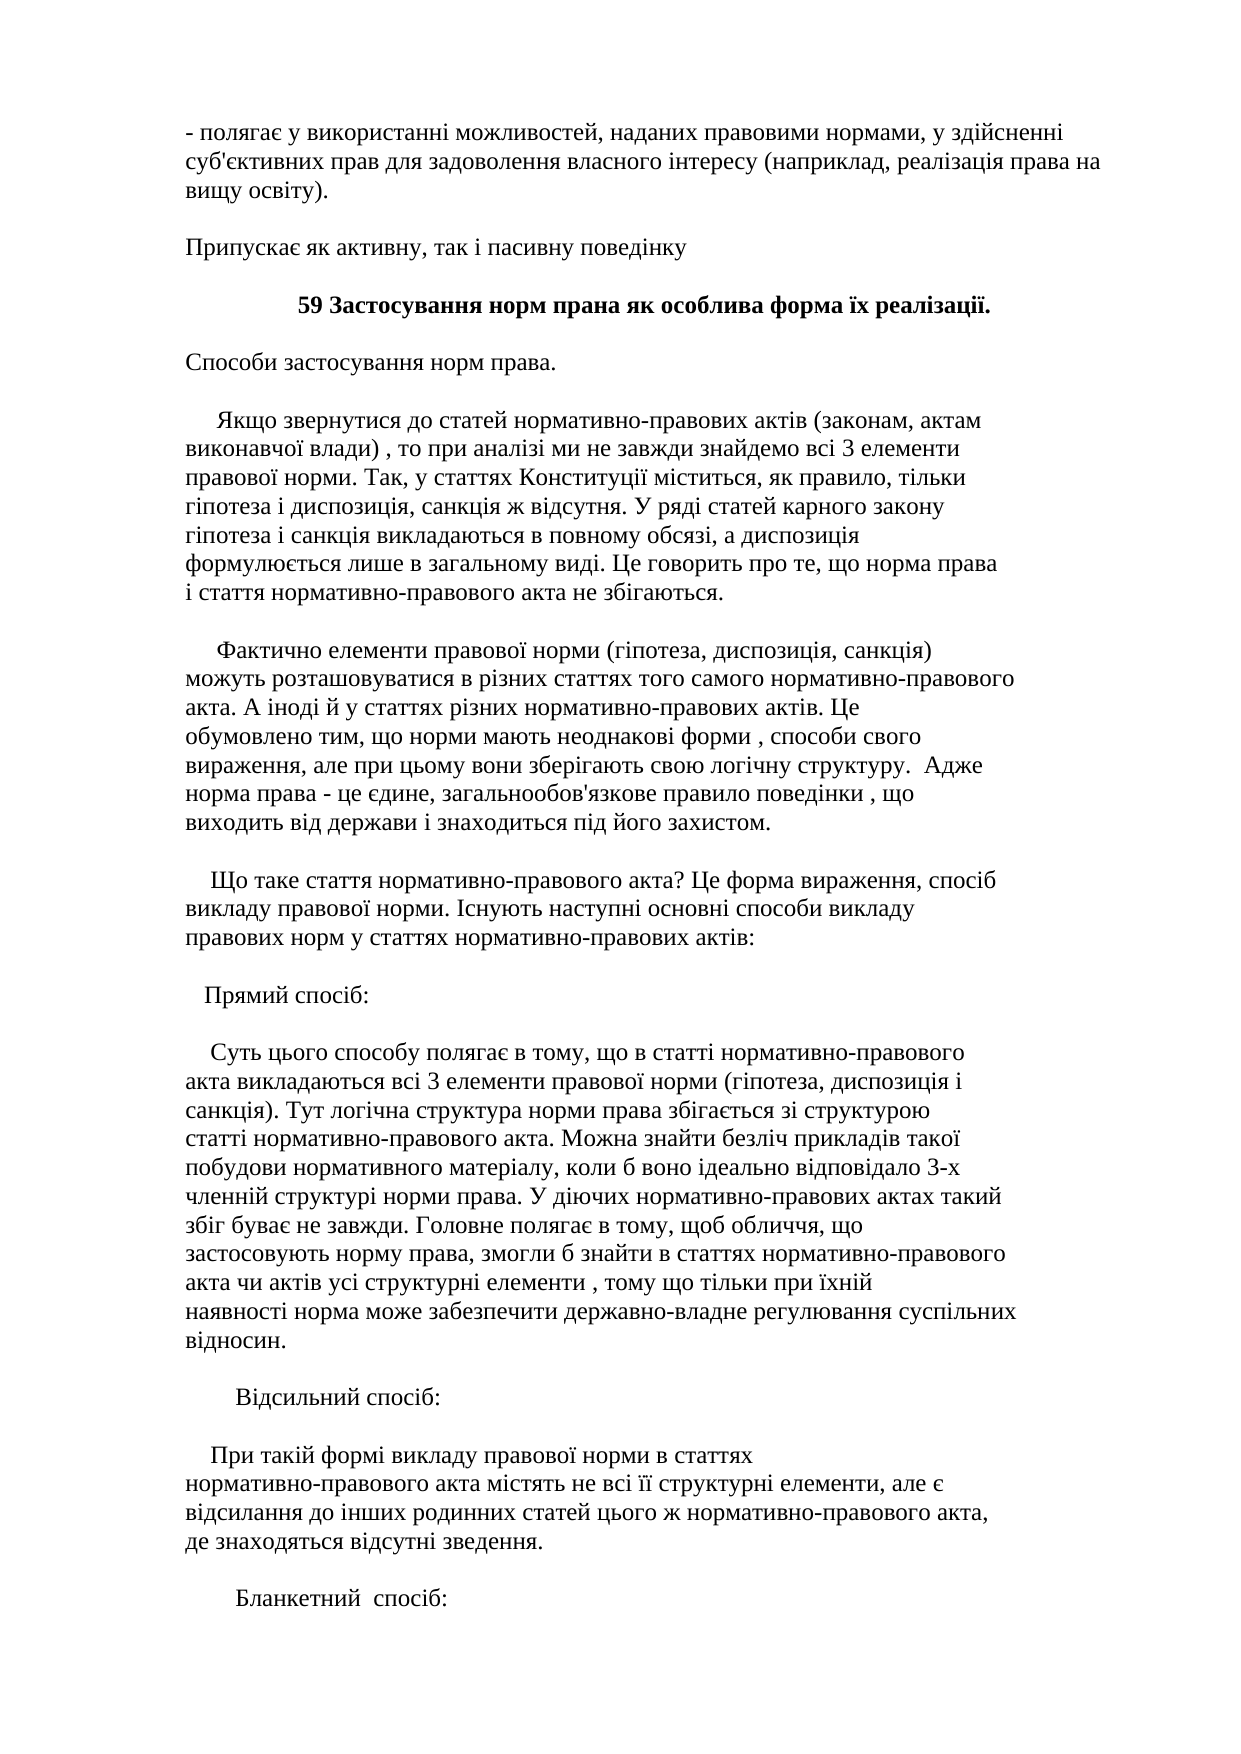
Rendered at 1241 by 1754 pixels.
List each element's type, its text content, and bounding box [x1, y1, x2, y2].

text Припускає як активну, так і пасивну поведінку [185, 232, 1152, 261]
text можуть розташовуватися в різних статтях того самого нормативно-правового [185, 663, 1152, 692]
text наявності норма може забезпечити державно-владне регулювання суспільних [185, 1296, 1152, 1325]
text де знаходяться відсутні зведення. [185, 1526, 1152, 1555]
text Прямий спосіб: [185, 980, 1152, 1008]
text обумовлено тим, що норми мають неоднакові форми , способи свого [185, 721, 1152, 750]
text Що таке стаття нормативно-правового акта? Це форма вираження, спосіб [185, 865, 1152, 893]
text викладу правової норми. Існують наступні основні способи викладу [185, 893, 1152, 922]
text акта. А іноді й у статтях різних нормативно-правових актів. Це [185, 692, 1152, 721]
text і стаття нормативно-правового акта не збігаються. [185, 577, 1152, 606]
text відносин. [185, 1325, 1152, 1353]
text виконавчої влади) , то при аналізі ми не завжди знайдемо всі 3 елементи [185, 433, 1152, 462]
text санкція). Тут логічна структура норми права збігається зі структурою [185, 1095, 1152, 1123]
text - полягає у використанні можливостей, наданих правовими нормами, у здійсненні суб'єктивних прав для задоволення власного інтересу (наприклад, реалізація права на вищу освіту). [185, 117, 1152, 203]
text 59 Застосування норм прана як особлива форма їх реалізації. [298, 290, 1152, 318]
text побудови нормативного матеріалу, коли б воно ідеально відповідало 3-х [185, 1152, 1152, 1181]
text правових норм у статтях нормативно-правових актів: [185, 922, 1152, 951]
text виходить від держави і знаходиться під його захистом. [185, 807, 1152, 836]
text акта викладаються всі 3 елементи правової норми (гіпотеза, диспозиція і [185, 1066, 1152, 1095]
text нормативно-правового акта містять не всі її структурні елементи, але є [185, 1468, 1152, 1497]
text Способи застосування норм права. [185, 347, 1152, 376]
text вираження, але при цьому вони зберігають свою логічну структуру. Адже [185, 750, 1152, 778]
text правової норми. Так, у статтях Конституції міститься, як правило, тільки [185, 462, 1152, 491]
text застосовують норму права, змогли б знайти в статтях нормативно-правового [185, 1238, 1152, 1267]
text збіг буває не завжди. Головне полягає в тому, щоб обличчя, що [185, 1210, 1152, 1238]
text Суть цього способу полягає в тому, що в статті нормативно-правового [185, 1037, 1152, 1066]
text статті нормативно-правового акта. Можна знайти безліч прикладів такої [185, 1123, 1152, 1152]
text Фактично елементи правової норми (гіпотеза, диспозиція, санкція) [185, 635, 1152, 663]
text При такій формі викладу правової норми в статтях [185, 1440, 1152, 1468]
text відсилання до інших родинних статей цього ж нормативно-правового акта, [185, 1497, 1152, 1526]
text норма права - це єдине, загальнообов'язкове правило поведінки , що [185, 778, 1152, 807]
text гіпотеза і диспозиція, санкція ж відсутня. У ряді статей карного закону [185, 491, 1152, 520]
text гіпотеза і санкція викладаються в повному обсязі, а диспозиція [185, 520, 1152, 548]
text Бланкетний спосіб: [185, 1583, 1152, 1612]
text членній структурі норми права. У діючих нормативно-правових актах такий [185, 1181, 1152, 1210]
text Відсильний спосіб: [185, 1382, 1152, 1411]
text Якщо звернутися до статей нормативно-правових актів (законам, актам [185, 405, 1152, 433]
text формулюється лише в загальному виді. Це говорить про те, що норма права [185, 548, 1152, 577]
text акта чи актів усі структурні елементи , тому що тільки при їхній [185, 1267, 1152, 1296]
